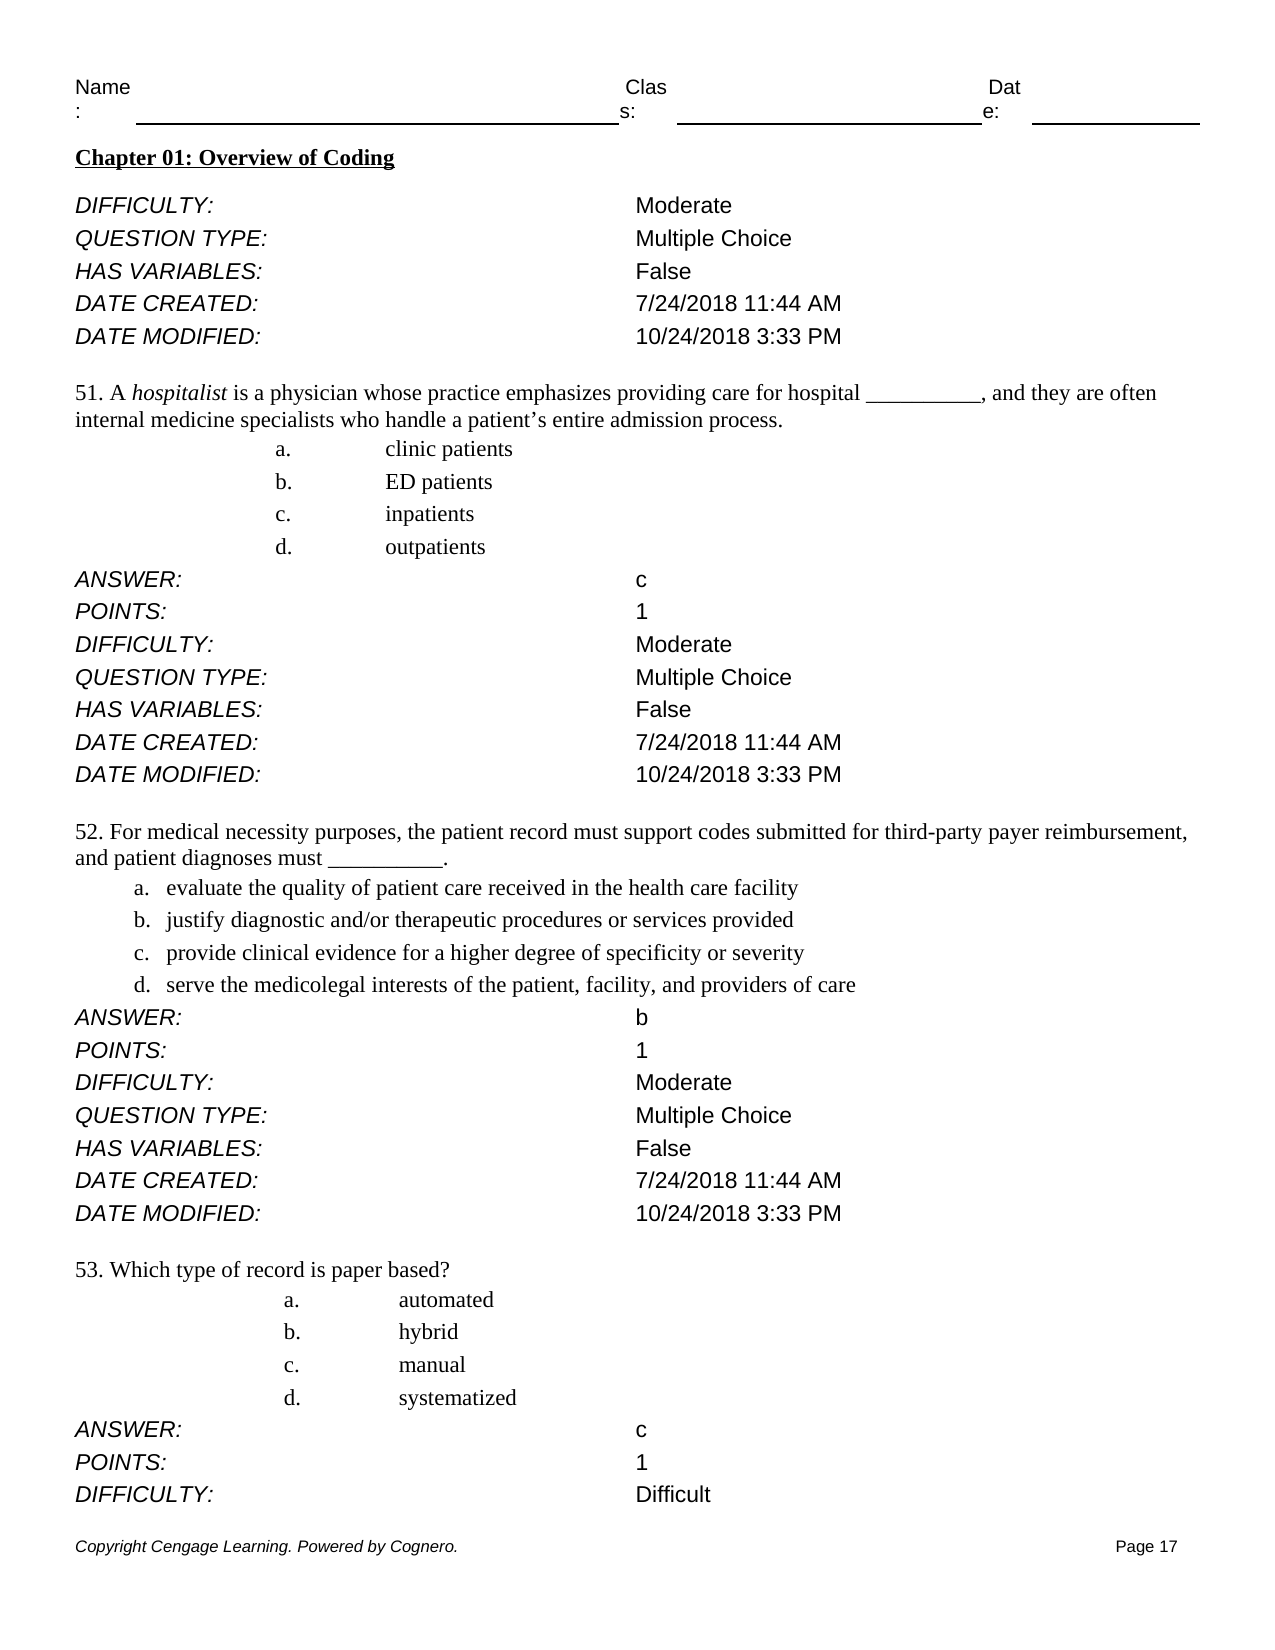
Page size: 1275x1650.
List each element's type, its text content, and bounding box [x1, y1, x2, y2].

table_header 52. For medical necessity purposes, the patient record must support codes submitted for third-party payer reimbursement, and patient diagnoses must __________. [75, 818, 1200, 1229]
table_header 51. A hospitalist is a physician whose practice emphasizes providing care for hospital __________, and they are often internal medicine specialists who handle a patient’s entire admission process. [75, 379, 1200, 791]
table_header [75, 1256, 1200, 1511]
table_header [75, 189, 1200, 352]
